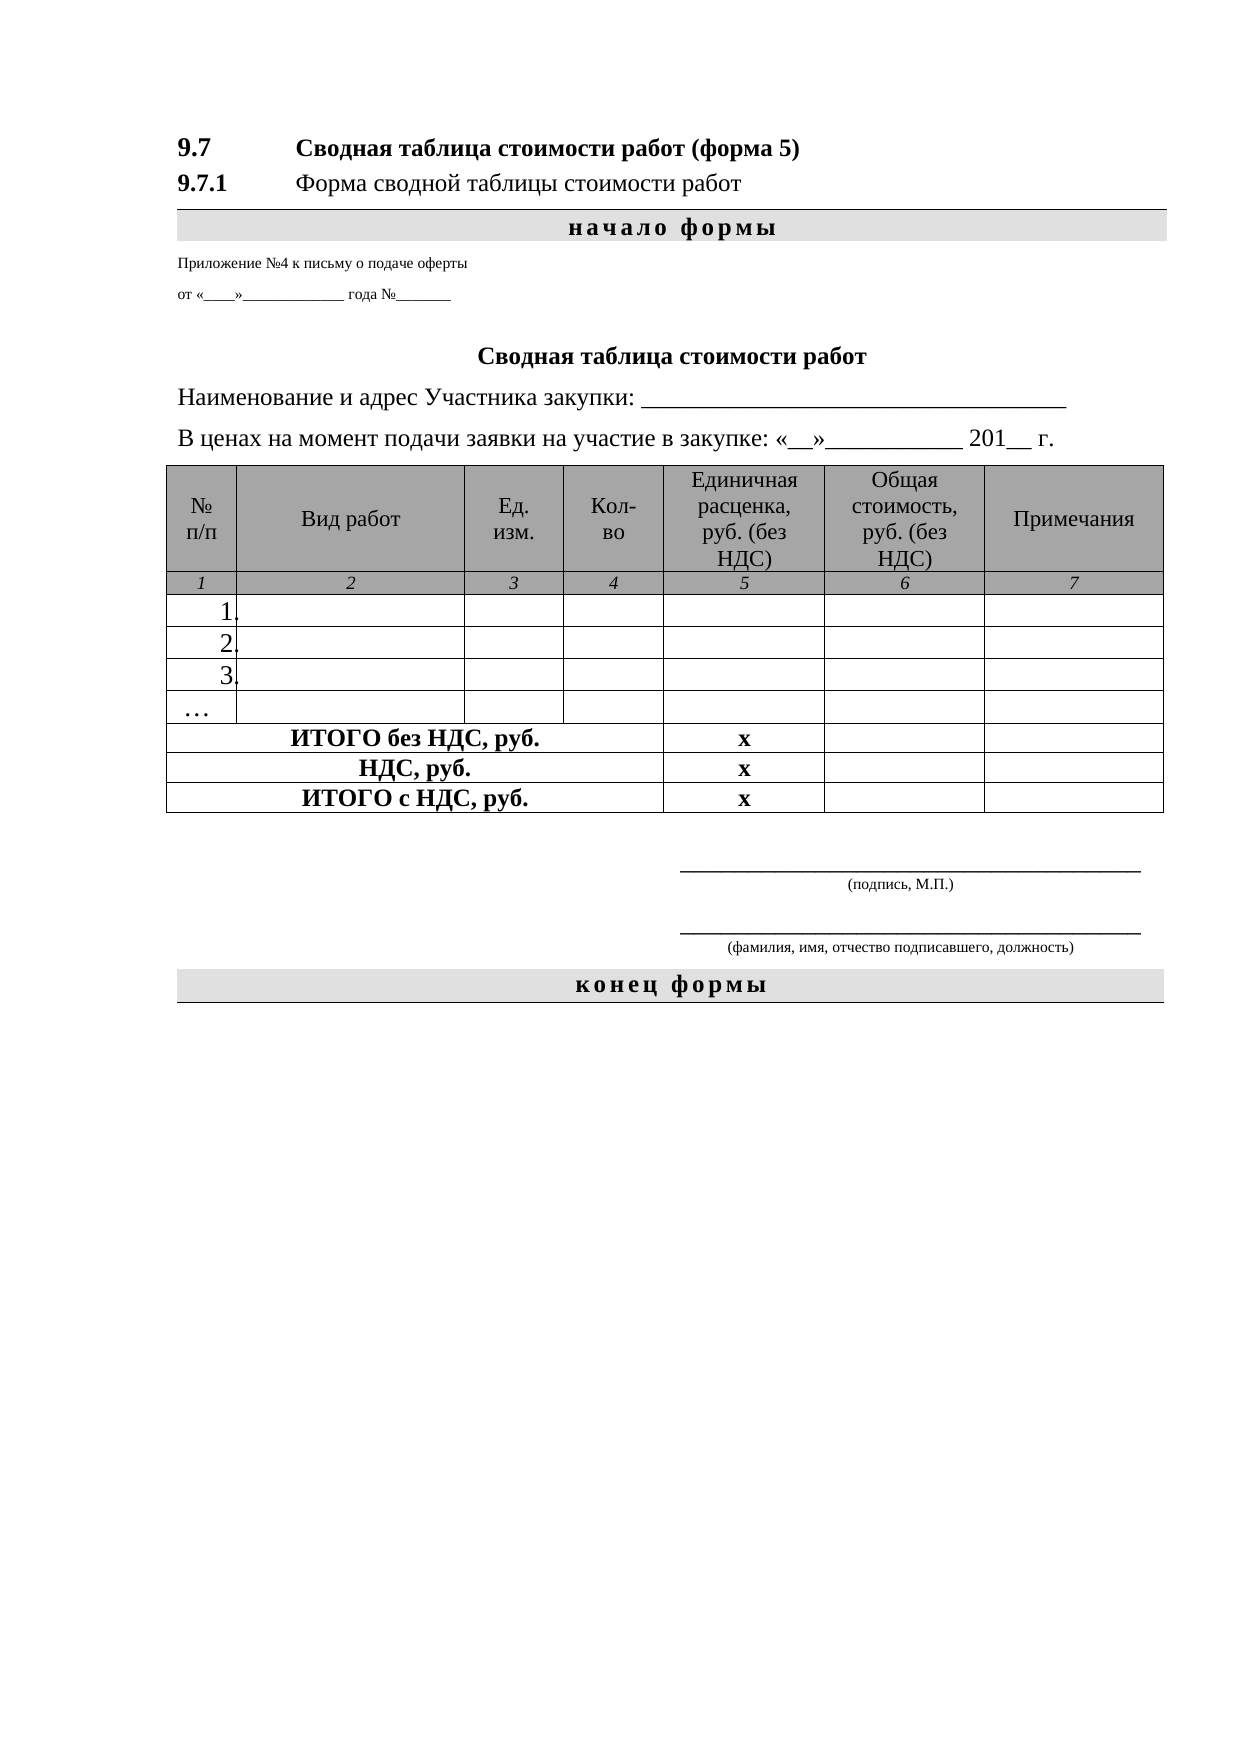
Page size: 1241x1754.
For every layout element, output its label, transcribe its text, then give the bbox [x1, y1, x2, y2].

table_header Общая стоимость, руб. (без НДС) [825, 466, 984, 571]
table_cell [465, 595, 563, 626]
table_cell х [664, 783, 824, 812]
table_cell [237, 627, 464, 658]
table_cell [825, 595, 984, 626]
table_header Кол-во [564, 466, 663, 571]
table_cell __________________________________ (фамилия, имя, отчество подписавшего, должность) [650, 906, 1152, 969]
table_cell [985, 783, 1163, 812]
text Сводная таблица стоимости работ [177, 341, 1167, 370]
table_header № п/п [167, 466, 236, 571]
table_cell [564, 691, 663, 722]
table_cell [664, 691, 824, 722]
text конец формы [177, 969, 1164, 1002]
table_header __________________________________ (подпись, М.П.) [650, 813, 1152, 906]
table_cell [985, 724, 1163, 752]
table_cell [237, 659, 464, 690]
table_cell НДС, руб. [167, 753, 663, 782]
table_cell [237, 595, 464, 626]
table_cell [465, 691, 563, 722]
table_cell 3 [465, 572, 563, 594]
table_header Примечания [985, 466, 1163, 571]
table_cell 1 [167, 572, 236, 594]
table_cell [465, 659, 563, 690]
table_cell [985, 753, 1163, 782]
table_cell [465, 627, 563, 658]
table_cell 6 [825, 572, 984, 594]
table_cell [985, 595, 1163, 626]
table_cell х [664, 753, 824, 782]
text Приложение №4 к письму о подаче оферты от «____»_____________ года №_______ [177, 254, 1167, 316]
table_cell ИТОГО без НДС, руб. [167, 724, 663, 752]
text Наименование и адрес Участника закупки: __________________________________ [177, 382, 1167, 411]
table_header Ед. изм. [465, 466, 563, 571]
text В ценах на момент подачи заявки на участие в закупке: «__»___________ 201__ г. [177, 423, 1167, 452]
table_cell [564, 595, 663, 626]
list Форма сводной таблицы стоимости работ [177, 168, 1167, 197]
table_cell [825, 753, 984, 782]
table_cell [167, 627, 236, 658]
table_cell [237, 691, 464, 722]
table_cell [564, 659, 663, 690]
table_cell [825, 724, 984, 752]
table_cell [664, 659, 824, 690]
text начало формы [177, 210, 1167, 241]
table_cell 7 [985, 572, 1163, 594]
table_cell [167, 659, 236, 690]
table_cell [825, 627, 984, 658]
table_cell 2 [237, 572, 464, 594]
table_cell [825, 783, 984, 812]
table_cell [664, 595, 824, 626]
table_cell [985, 659, 1163, 690]
list Сводная таблица стоимости работ (форма 5) [177, 131, 1167, 162]
table_header Единичная расценка, руб. (без НДС) [664, 466, 824, 571]
table_cell [985, 627, 1163, 658]
table_cell х [664, 724, 824, 752]
table_cell [985, 691, 1163, 722]
table_cell ИТОГО с НДС, руб. [167, 783, 663, 812]
table_cell [825, 659, 984, 690]
table_cell 5 [664, 572, 824, 594]
table_header Вид работ [237, 466, 464, 571]
table_cell … [167, 691, 236, 722]
table_cell [664, 627, 824, 658]
table_cell [564, 627, 663, 658]
table_cell [825, 691, 984, 722]
table_cell 4 [564, 572, 663, 594]
table_cell [167, 595, 236, 626]
